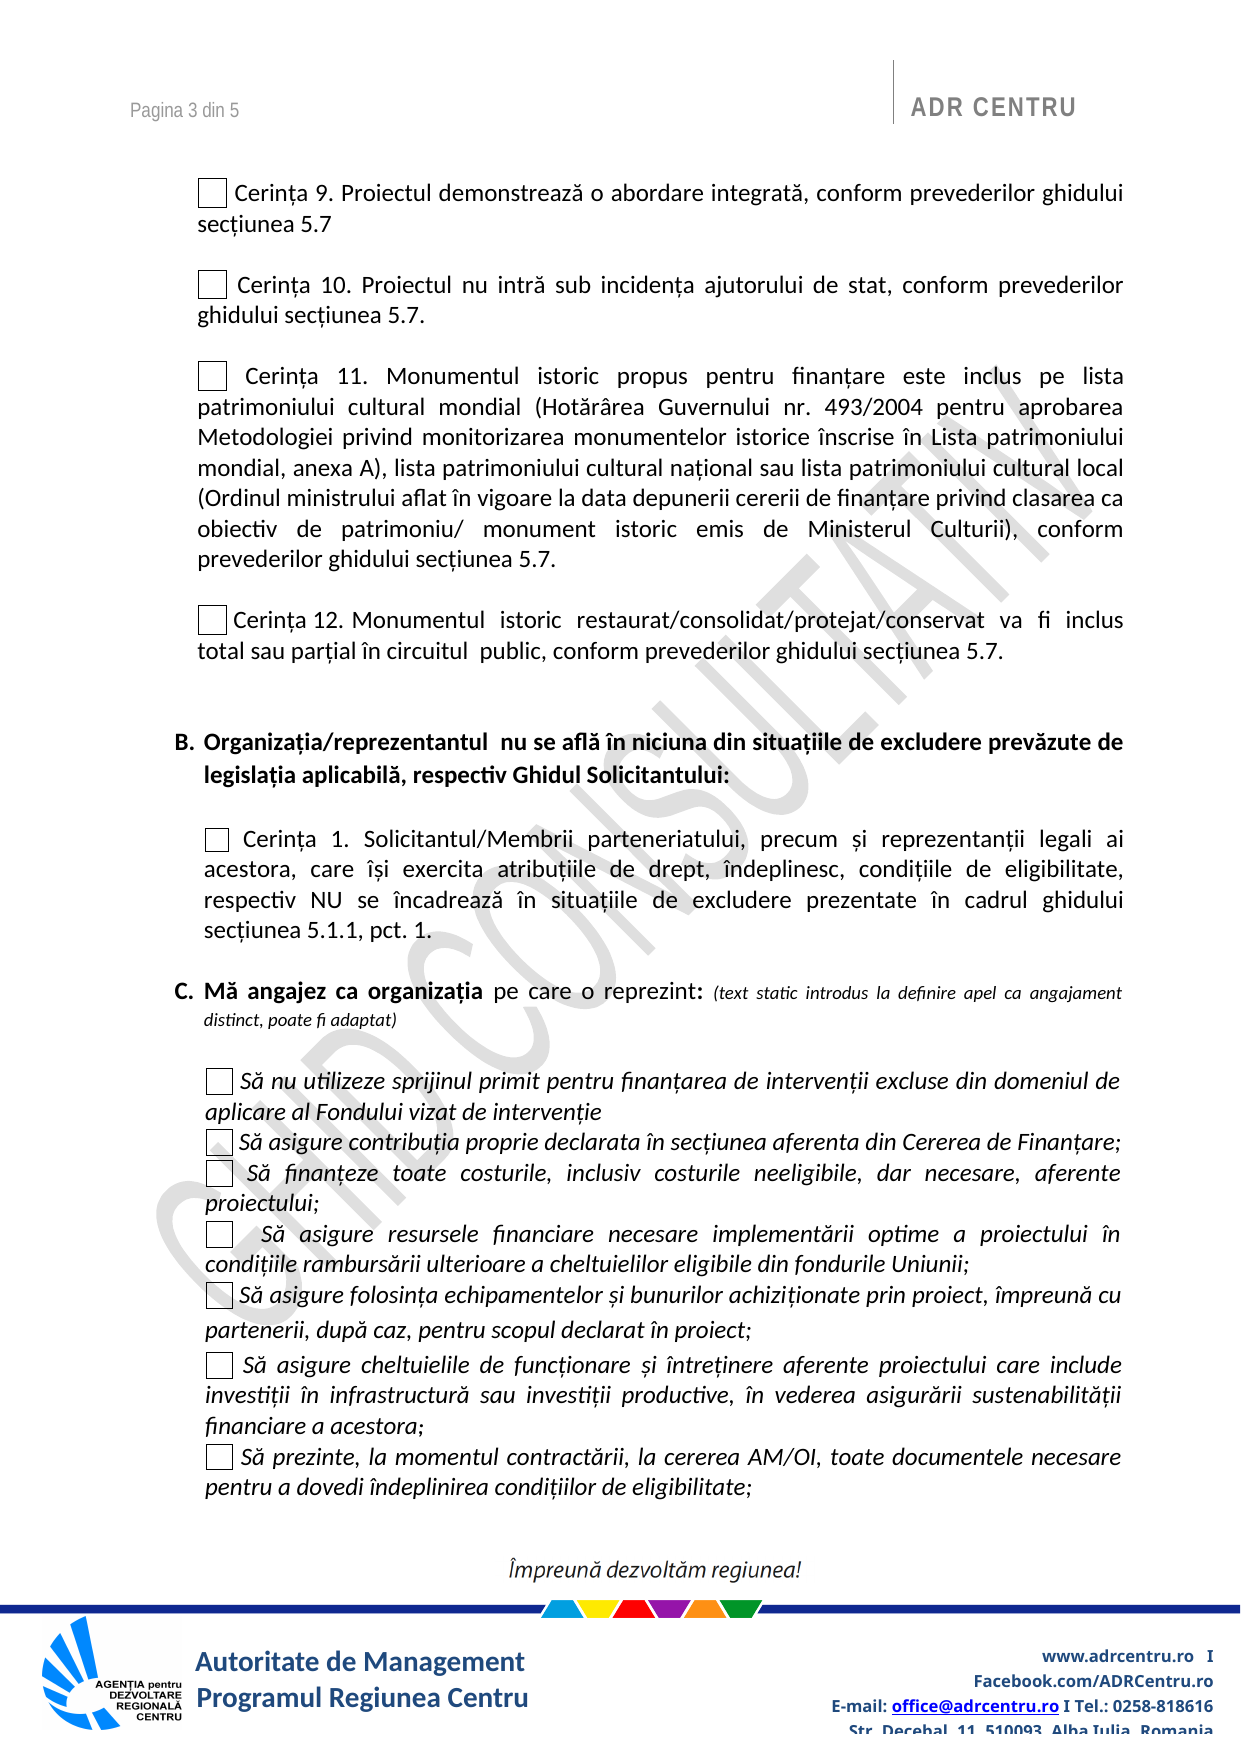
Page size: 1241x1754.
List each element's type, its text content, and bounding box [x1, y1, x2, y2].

text Cerința 11. Monumentul istoric propus pentru finanțare este inclus pe lista patrimoniului cultural mondial (Hotărârea Guvernului nr. 493/2004 pentru aprobarea Metodologiei privind monitorizarea monumentelor istorice înscrise în Lista patrimoniului mondial, anexa A), lista patrimoniului cultural național sau lista patrimoniului cultural local (Ordinul ministrului aflat în vigoare la data depunerii cererii de finanțare privind clasarea ca obiectiv de patrimoniu/ monument istoric emis de Ministerul Culturii), conform prevederilor ghidului secțiunea 5.7. [197, 360, 1125, 574]
text Să nu utilizeze sprijinul primit pentru finanțarea de intervenții excluse din domeniul de aplicare al Fondului vizat de intervenție [205, 1065, 1125, 1126]
text Să asigure folosința echipamentelor şi bunurilor achiziţionate prin proiect, împreună cu partenerii, după caz, pentru scopul declarat în proiect; [205, 1279, 1125, 1344]
list Organizația/reprezentantul nu se află în niciuna din situațiile de excludere prevăzute de legislația aplicabilă, respectiv Ghidul Solicitantului: [174, 727, 1125, 790]
text Să prezinte, la momentul contractării, la cererea AM/OI, toate documentele necesare pentru a dovedi îndeplinirea condițiilor de eligibilitate; [205, 1441, 1125, 1502]
text Cerința 10. Proiectul nu intră sub incidența ajutorului de stat, conform prevederilor ghidului secțiunea 5.7. [197, 269, 1125, 330]
list Mă angajez ca organizația pe care o reprezint: (text static introdus la definire apel ca angajament distinct, poate fi adaptat) [174, 976, 1125, 1031]
text Cerința 9. Proiectul demonstrează o abordare integrată, conform prevederilor ghidului secțiunea 5.7 [197, 177, 1125, 238]
text Să asigure contribuția proprie declarata în secțiunea aferenta din Cererea de Finanțare; [205, 1126, 1125, 1157]
text Să asigure resursele financiare necesare implementării optime a proiectului în condiţiile rambursării ulterioare a cheltuielilor eligibile din fondurile Uniunii; [205, 1218, 1125, 1279]
text Cerința 12. Monumentul istoric restaurat/consolidat/protejat/conservat va fi inclus total sau parțial în circuitul public, conform prevederilor ghidului secțiunea 5.7. [197, 604, 1125, 666]
picture [0, 1600, 550, 1730]
text Să finanțeze toate costurile, inclusiv costurile neeligibile, dar necesare, aferente proiectului; [205, 1157, 1125, 1218]
picture [495, 1556, 814, 1583]
text Să asigure cheltuielile de funcționare și întreținere aferente proiectului care include investiții în infrastructură sau investiții productive, în vederea asigurării sustenabilității financiare a acestora; [205, 1349, 1125, 1441]
text Cerința 1. Solicitantul/Membrii parteneriatului, precum și reprezentanții legali ai acestora, care îşi exercita atribuțiile de drept, îndeplinesc, condițiile de eligibilitate, respectiv NU se încadrează în situațiile de excludere prezentate în cadrul ghidului secțiunea 5.1.1, pct. 1. [204, 823, 1125, 945]
picture [574, 1600, 1241, 1618]
